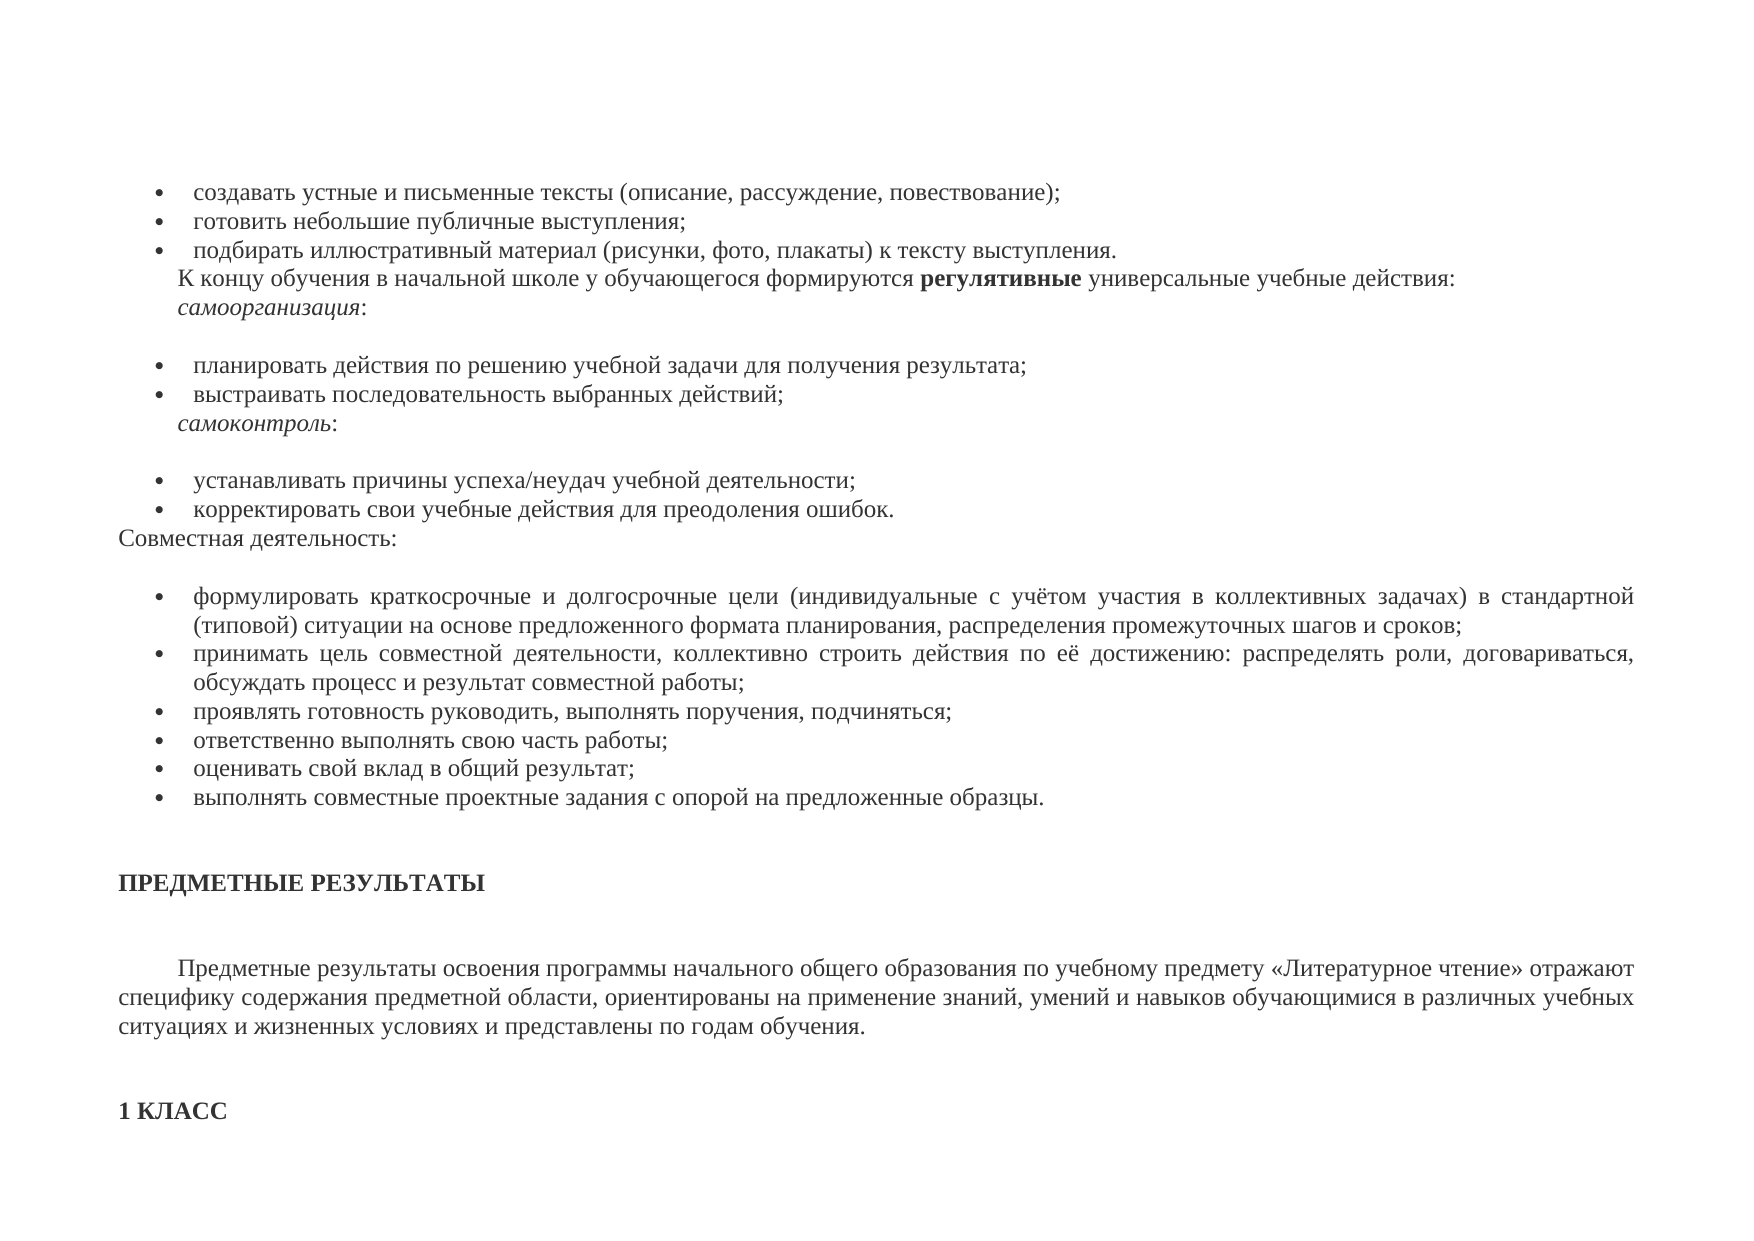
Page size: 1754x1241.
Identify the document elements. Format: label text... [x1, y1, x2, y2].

text Предметные результаты освоения программы начального общего образования по учебному предмету «Литературное чтение» отражают специфику содержания предметной области, ориентированы на применение знаний, умений и навыков обучающимися в различных учебных ситуациях и жизненных условиях и представлены по годам обучения. [118, 953, 1636, 1039]
list принимать цель совместной деятельности, коллективно строить действия по её достижению: распределять роли, договариваться, обсуждать процесс и результат совместной работы; [156, 638, 1636, 696]
text самоорганизация: [118, 292, 1636, 321]
list ответственно выполнять свою часть работы; [156, 725, 1636, 753]
text 1 КЛАСС [118, 1096, 1636, 1125]
list выполнять совместные проектные задания с опорой на предложенные образцы. [156, 782, 1636, 811]
list выстраивать последовательность выбранных действий; [156, 379, 1636, 408]
text К концу обучения в начальной школе у обучающегося формируются регулятивные универсальные учебные действия: [118, 263, 1636, 292]
list корректировать свои учебные действия для преодоления ошибок. [156, 494, 1636, 523]
list готовить небольшие публичные выступления; [156, 206, 1636, 235]
list планировать действия по решению учебной задачи для получения результата; [156, 350, 1636, 379]
text ПРЕДМЕТНЫЕ РЕЗУЛЬТАТЫ [118, 868, 1636, 896]
list проявлять готовность руководить, выполнять поручения, подчиняться; [156, 696, 1636, 725]
list формулировать краткосрочные и долгосрочные цели (индивидуальные с учётом участия в коллективных задачах) в стандартной (типовой) ситуации на основе предложенного формата планирования, распределения промежуточных шагов и сроков; [156, 581, 1636, 638]
text Совместная деятельность: [118, 523, 1636, 552]
list оценивать свой вклад в общий результат; [156, 753, 1636, 782]
list создавать устные и письменные тексты (описание, рассуждение, повествование); [156, 177, 1636, 206]
list подбирать иллюстративный материал (рисунки, фото, плакаты) к тексту выступления. [156, 235, 1636, 263]
text самоконтроль: [118, 408, 1636, 436]
list устанавливать причины успеха/неудач учебной деятельности; [156, 466, 1636, 494]
